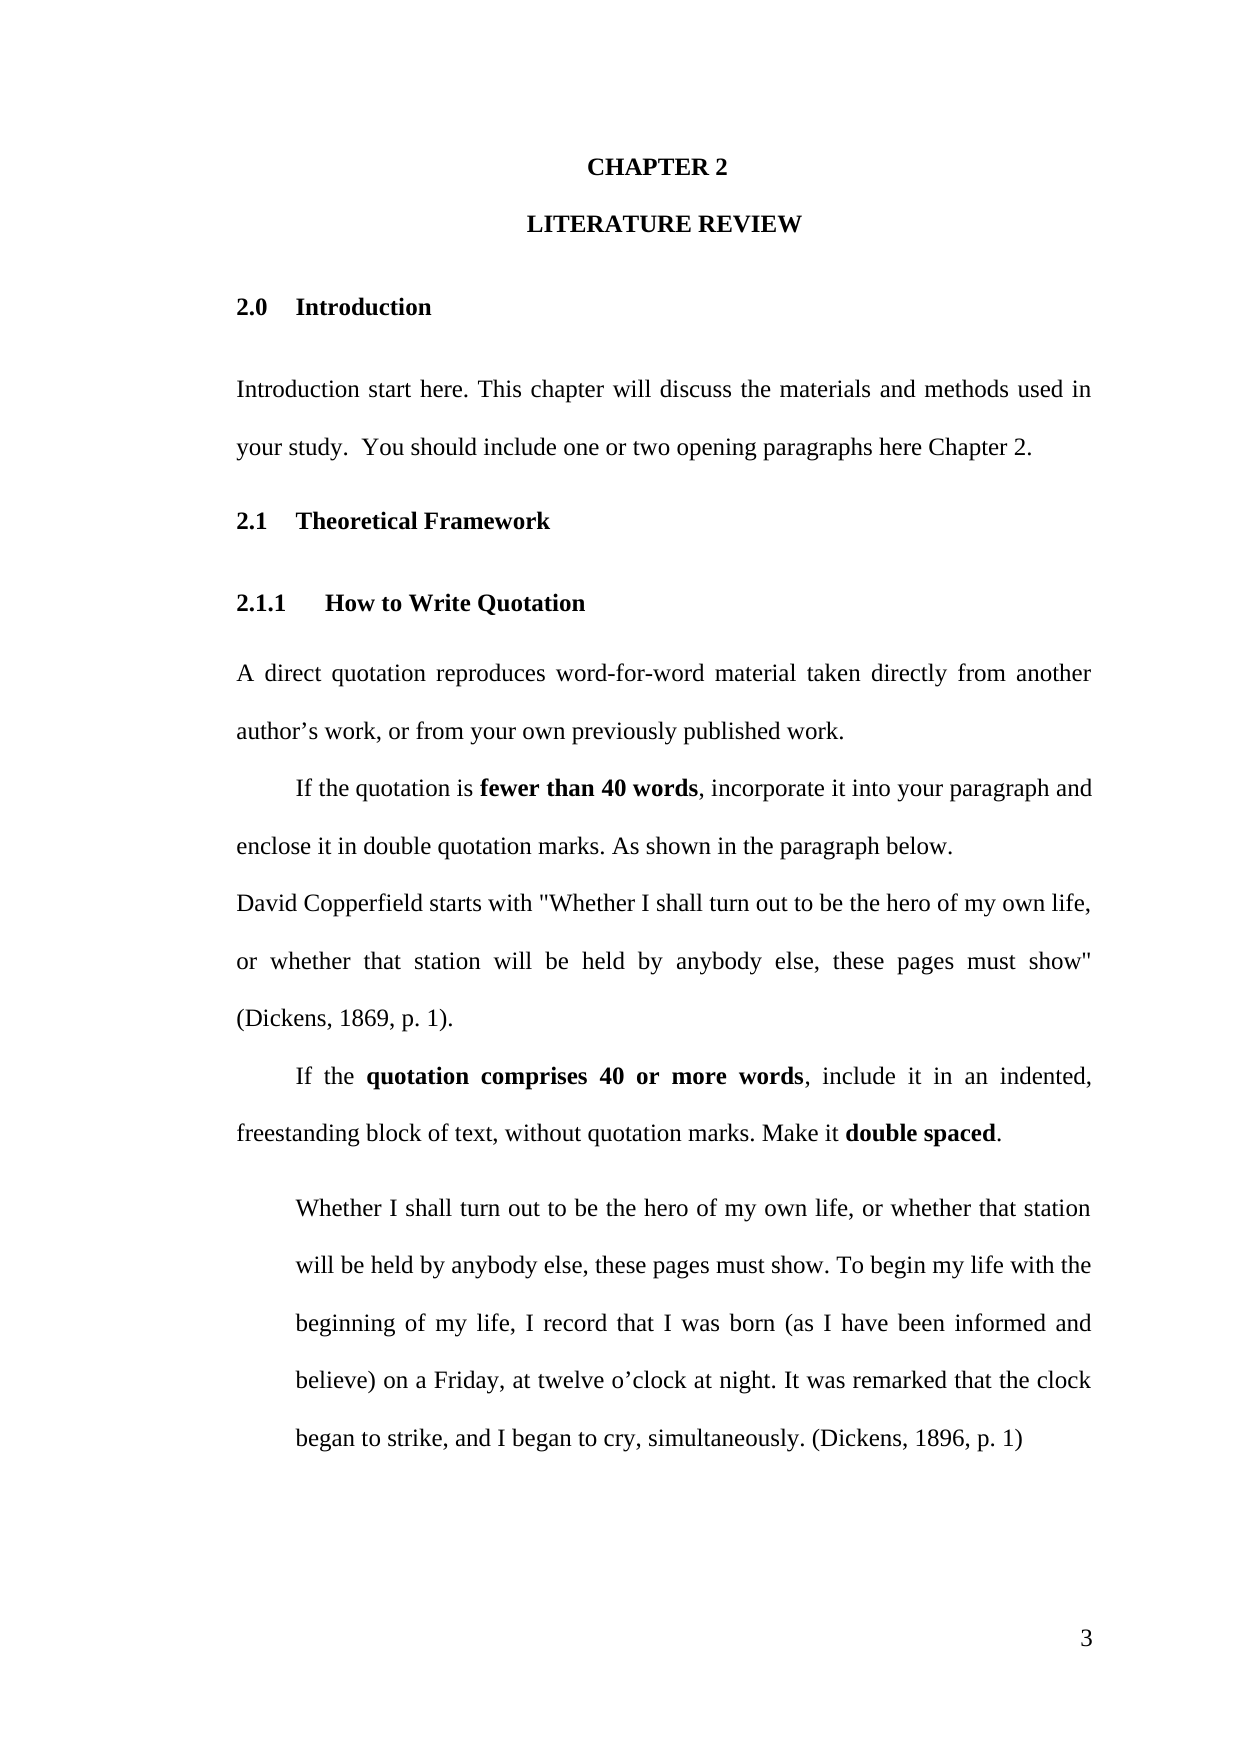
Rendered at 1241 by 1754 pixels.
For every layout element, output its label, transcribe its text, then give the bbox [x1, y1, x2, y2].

text Whether I shall turn out to be the hero of my own life, or whether that station will be held by anybody else, these pages must show. To begin my life with the beginning of my life, I record that I was born (as I have been informed and believe) on a Friday, at twelve o’clock at night. It was remarked that the clock began to strike, and I began to cry, simultaneously. (Dickens, 1896, p. 1) [295, 1193, 1092, 1451]
text If the quotation comprises 40 or more words, include it in an indented, freestanding block of text, without quotation marks. Make it double spaced. [236, 1061, 1092, 1147]
subtitle How to Write Quotation [236, 588, 1092, 617]
text If the quotation is fewer than 40 words, incorporate it into your paragraph and enclose it in double quotation marks. As shown in the paragraph below. [236, 773, 1092, 860]
text Introduction start here. This chapter will discuss the materials and methods used in your study. You should include one or two opening paragraphs here Chapter 2. [236, 374, 1092, 461]
subtitle Theoretical Framework [236, 506, 1092, 535]
subtitle LITERATURE REVIEW [236, 152, 1092, 238]
text A direct quotation reproduces word-for-word material taken directly from another author’s work, or from your own previously published work. [236, 658, 1092, 745]
subtitle Introduction [236, 292, 1092, 321]
text David Copperfield starts with "Whether I shall turn out to be the hero of my own life, or whether that station will be held by anybody else, these pages must show" (Dickens, 1869, p. 1). [236, 888, 1092, 1032]
